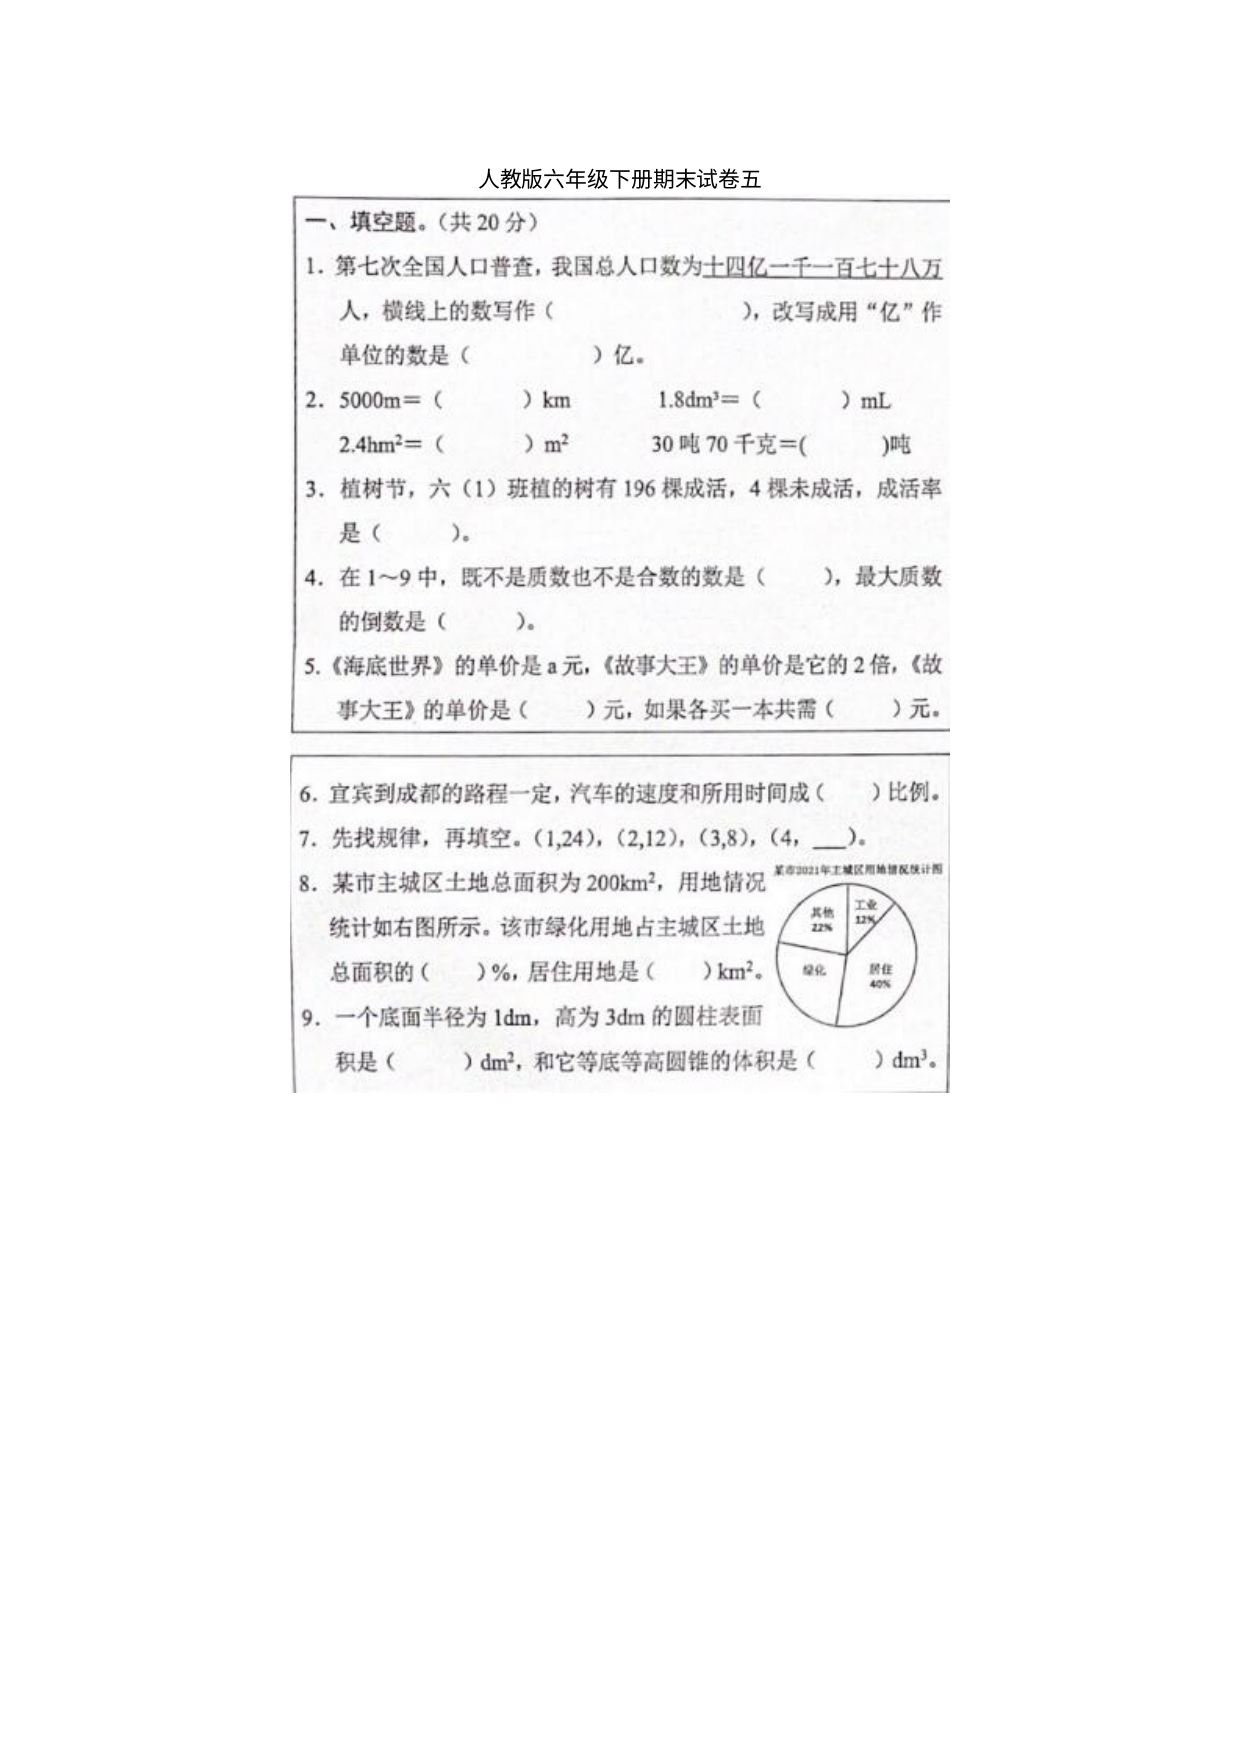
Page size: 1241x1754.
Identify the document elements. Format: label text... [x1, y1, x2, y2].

text 人教版六年级下册期末试卷五 [187, 162, 1053, 194]
picture [290, 194, 950, 1093]
